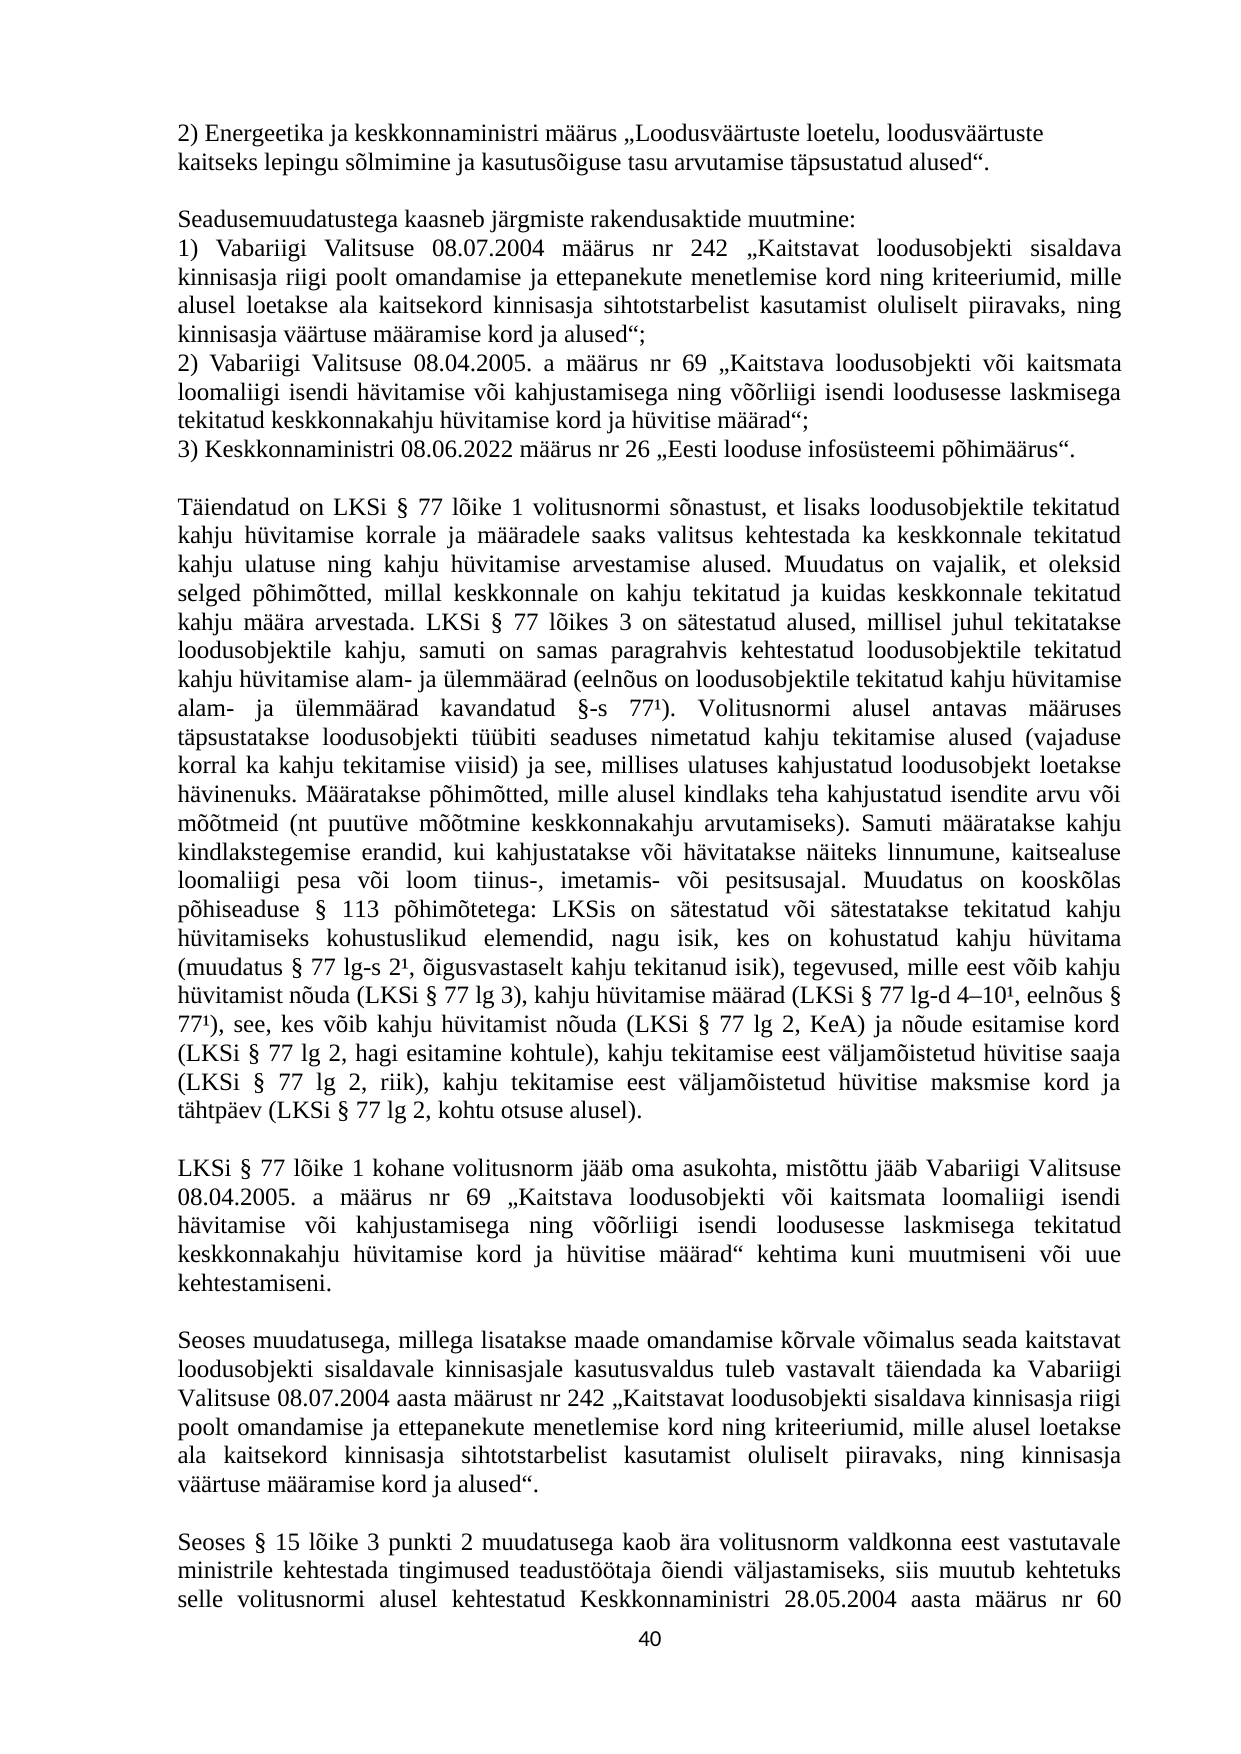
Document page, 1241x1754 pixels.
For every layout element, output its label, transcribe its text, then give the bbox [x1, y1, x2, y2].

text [177, 1527, 1122, 1613]
text Seoses muudatusega, millega lisatakse maade omandamise kõrvale võimalus seada kaitstavat loodusobjekti sisaldavale kinnisasjale kasutusvaldus tuleb vastavalt täiendada ka Vabariigi Valitsuse 08.07.2004 aasta määrust nr 242 „Kaitstavat loodusobjekti sisaldava kinnisasja riigi poolt omandamise ja ettepanekute menetlemise kord ning kriteeriumid, mille alusel loetakse ala kaitsekord kinnisasja sihtotstarbelist kasutamist oluliselt piiravaks, ning kinnisasja väärtuse määramise kord ja alused“. [177, 1326, 1122, 1498]
text 2) Energeetika ja keskkonnaministri määrus „Loodusväärtuste loetelu, loodusväärtuste kaitseks lepingu sõlmimine ja kasutusõiguse tasu arvutamise täpsustatud alused“. [177, 118, 1122, 176]
text Seadusemuudatustega kaasneb järgmiste rakendusaktide muutmine: [177, 204, 1122, 233]
text LKSi § 77 lõike 1 kohane volitusnorm jääb oma asukohta, mistõttu jääb Vabariigi Valitsuse 08.04.2005. a määrus nr 69 „Kaitstava loodusobjekti või kaitsmata loomaliigi isendi hävitamise või kahjustamisega ning võõrliigi isendi loodusesse laskmisega tekitatud keskkonnakahju hüvitamise kord ja hüvitise määrad“ kehtima kuni muutmiseni või uue kehtestamiseni. [177, 1153, 1122, 1297]
subtitle 2) Vabariigi Valitsuse 08.04.2005. a määrus nr 69 „Kaitstava loodusobjekti või kaitsmata loomaliigi isendi hävitamise või kahjustamisega ning võõrliigi isendi loodusesse laskmisega tekitatud keskkonnakahju hüvitamise kord ja hüvitise määrad“; [177, 348, 1122, 434]
subtitle 1) Vabariigi Valitsuse 08.07.2004 määrus nr 242 „Kaitstavat loodusobjekti sisaldava kinnisasja riigi poolt omandamise ja ettepanekute menetlemise kord ning kriteeriumid, mille alusel loetakse ala kaitsekord kinnisasja sihtotstarbelist kasutamist oluliselt piiravaks, ning kinnisasja väärtuse määramise kord ja alused“; [177, 233, 1122, 348]
text 3) Keskkonnaministri 08.06.2022 määrus nr 26 „Eesti looduse infosüsteemi põhimäärus“. [177, 434, 1122, 463]
text Täiendatud on LKSi § 77 lõike 1 volitusnormi sõnastust, et lisaks loodusobjektile tekitatud kahju hüvitamise korrale ja määradele saaks valitsus kehtestada ka keskkonnale tekitatud kahju ulatuse ning kahju hüvitamise arvestamise alused. Muudatus on vajalik, et oleksid selged põhimõtted, millal keskkonnale on kahju tekitatud ja kuidas keskkonnale tekitatud kahju määra arvestada. LKSi § 77 lõikes 3 on sätestatud alused, millisel juhul tekitatakse loodusobjektile kahju, samuti on samas paragrahvis kehtestatud loodusobjektile tekitatud kahju hüvitamise alam- ja ülemmäärad (eelnõus on loodusobjektile tekitatud kahju hüvitamise alam- ja ülemmäärad kavandatud §-s 77¹). Volitusnormi alusel antavas määruses täpsustatakse loodusobjekti tüübiti seaduses nimetatud kahju tekitamise alused (vajaduse korral ka kahju tekitamise viisid) ja see, millises ulatuses kahjustatud loodusobjekt loetakse hävinenuks. Määratakse põhimõtted, mille alusel kindlaks teha kahjustatud isendite arvu või mõõtmeid (nt puutüve mõõtmine keskkonnakahju arvutamiseks). Samuti määratakse kahju kindlakstegemise erandid, kui kahjustatakse või hävitatakse näiteks linnumune, kaitsealuse loomaliigi pesa või loom tiinus-, imetamis- või pesitsusajal. Muudatus on kooskõlas põhiseaduse § 113 põhimõtetega: LKSis on sätestatud või sätestatakse tekitatud kahju hüvitamiseks kohustuslikud elemendid, nagu isik, kes on kohustatud kahju hüvitama (muudatus § 77 lg-s 2¹, õigusvastaselt kahju tekitanud isik), tegevused, mille eest võib kahju hüvitamist nõuda (LKSi § 77 lg 3), kahju hüvitamise määrad (LKSi § 77 lg-d 4‒10¹, eelnõus § 77¹), see, kes võib kahju hüvitamist nõuda (LKSi § 77 lg 2, KeA) ja nõude esitamise kord (LKSi § 77 lg 2, hagi esitamine kohtule), kahju tekitamise eest väljamõistetud hüvitise saaja (LKSi § 77 lg 2, riik), kahju tekitamise eest väljamõistetud hüvitise maksmise kord ja tähtpäev (LKSi § 77 lg 2, kohtu otsuse alusel). [177, 492, 1122, 1124]
